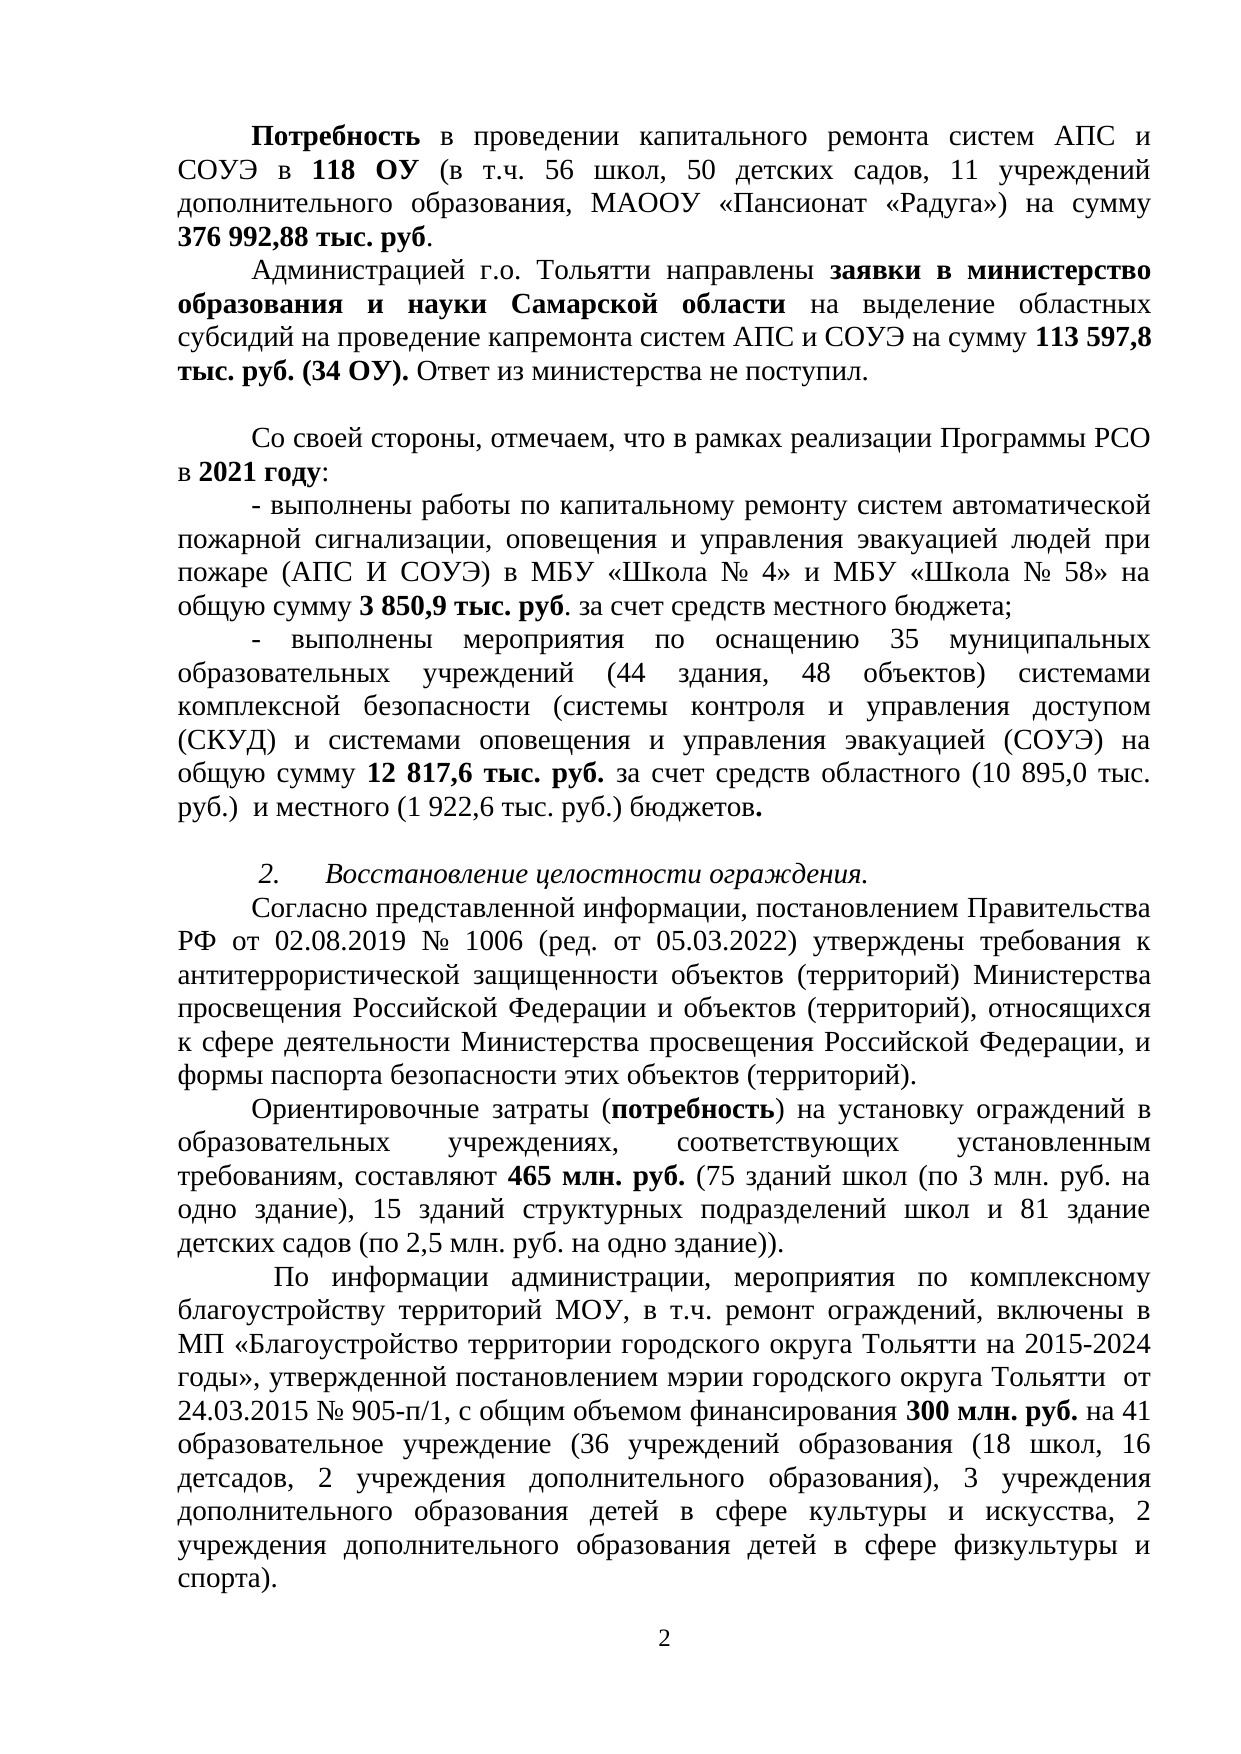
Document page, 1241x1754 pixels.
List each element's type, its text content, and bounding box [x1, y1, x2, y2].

text Согласно представленной информации, постановлением Правительства РФ от 02.08.2019 № 1006 (ред. от 05.03.2022) утверждены требования к антитеррористической защищенности объектов (территорий) Министерства просвещения Российской Федерации и объектов (территорий), относящихся к сфере деятельности Министерства просвещения Российской Федерации, и формы паспорта безопасности этих объектов (территорий). [177, 890, 1152, 1091]
text Ориентировочные затраты (потребность) на установку ограждений в образовательных учреждениях, соответствующих установленным требованиям, составляют 465 млн. руб. (75 зданий школ (по 3 млн. руб. на одно здание), 15 зданий структурных подразделений школ и 81 здание детских садов (по 2,5 млн. руб. на одно здание)). [177, 1091, 1152, 1259]
text 2. Восстановление целостности ограждения. [177, 856, 1152, 890]
text Со своей стороны, отмечаем, что в рамках реализации Программы РСО в 2021 году: [177, 420, 1152, 487]
text Потребность в проведении капитального ремонта систем АПС и СОУЭ в 118 ОУ (в т.ч. 56 школ, 50 детских садов, 11 учреждений дополнительного образования, МАООУ «Пансионат «Радуга») на сумму 376 992,88 тыс. руб. [177, 118, 1152, 252]
text - выполнены мероприятия по оснащению 35 муниципальных образовательных учреждений (44 здания, 48 объектов) системами комплексной безопасности (системы контроля и управления доступом (СКУД) и системами оповещения и управления эвакуацией (СОУЭ) на общую сумму 12 817,6 тыс. руб. за счет средств областного (10 895,0 тыс. руб.) и местного (1 922,6 тыс. руб.) бюджетов. [177, 621, 1152, 823]
text По информации администрации, мероприятия по комплексному благоустройству территорий МОУ, в т.ч. ремонт ограждений, включены в МП «Благоустройство территории городского округа Тольятти на 2015-2024 годы», утвержденной постановлением мэрии городского округа Тольятти от 24.03.2015 № 905-п/1, с общим объемом финансирования 300 млн. руб. на 41 образовательное учреждение (36 учреждений образования (18 школ, 16 детсадов, 2 учреждения дополнительного образования), 3 учреждения дополнительного образования детей в сфере культуры и искусства, 2 учреждения дополнительного образования детей в сфере физкультуры и спорта). [177, 1259, 1152, 1594]
text Администрацией г.о. Тольятти направлены заявки в министерство образования и науки Самарской области на выделение областных субсидий на проведение капремонта систем АПС и СОУЭ на сумму 113 597,8 тыс. руб. (34 ОУ). Ответ из министерства не поступил. [177, 252, 1152, 387]
text - выполнены работы по капитальному ремонту систем автоматической пожарной сигнализации, оповещения и управления эвакуацией людей при пожаре (АПС И СОУЭ) в МБУ «Школа № 4» и МБУ «Школа № 58» на общую сумму 3 850,9 тыс. руб. за счет средств местного бюджета; [177, 487, 1152, 621]
